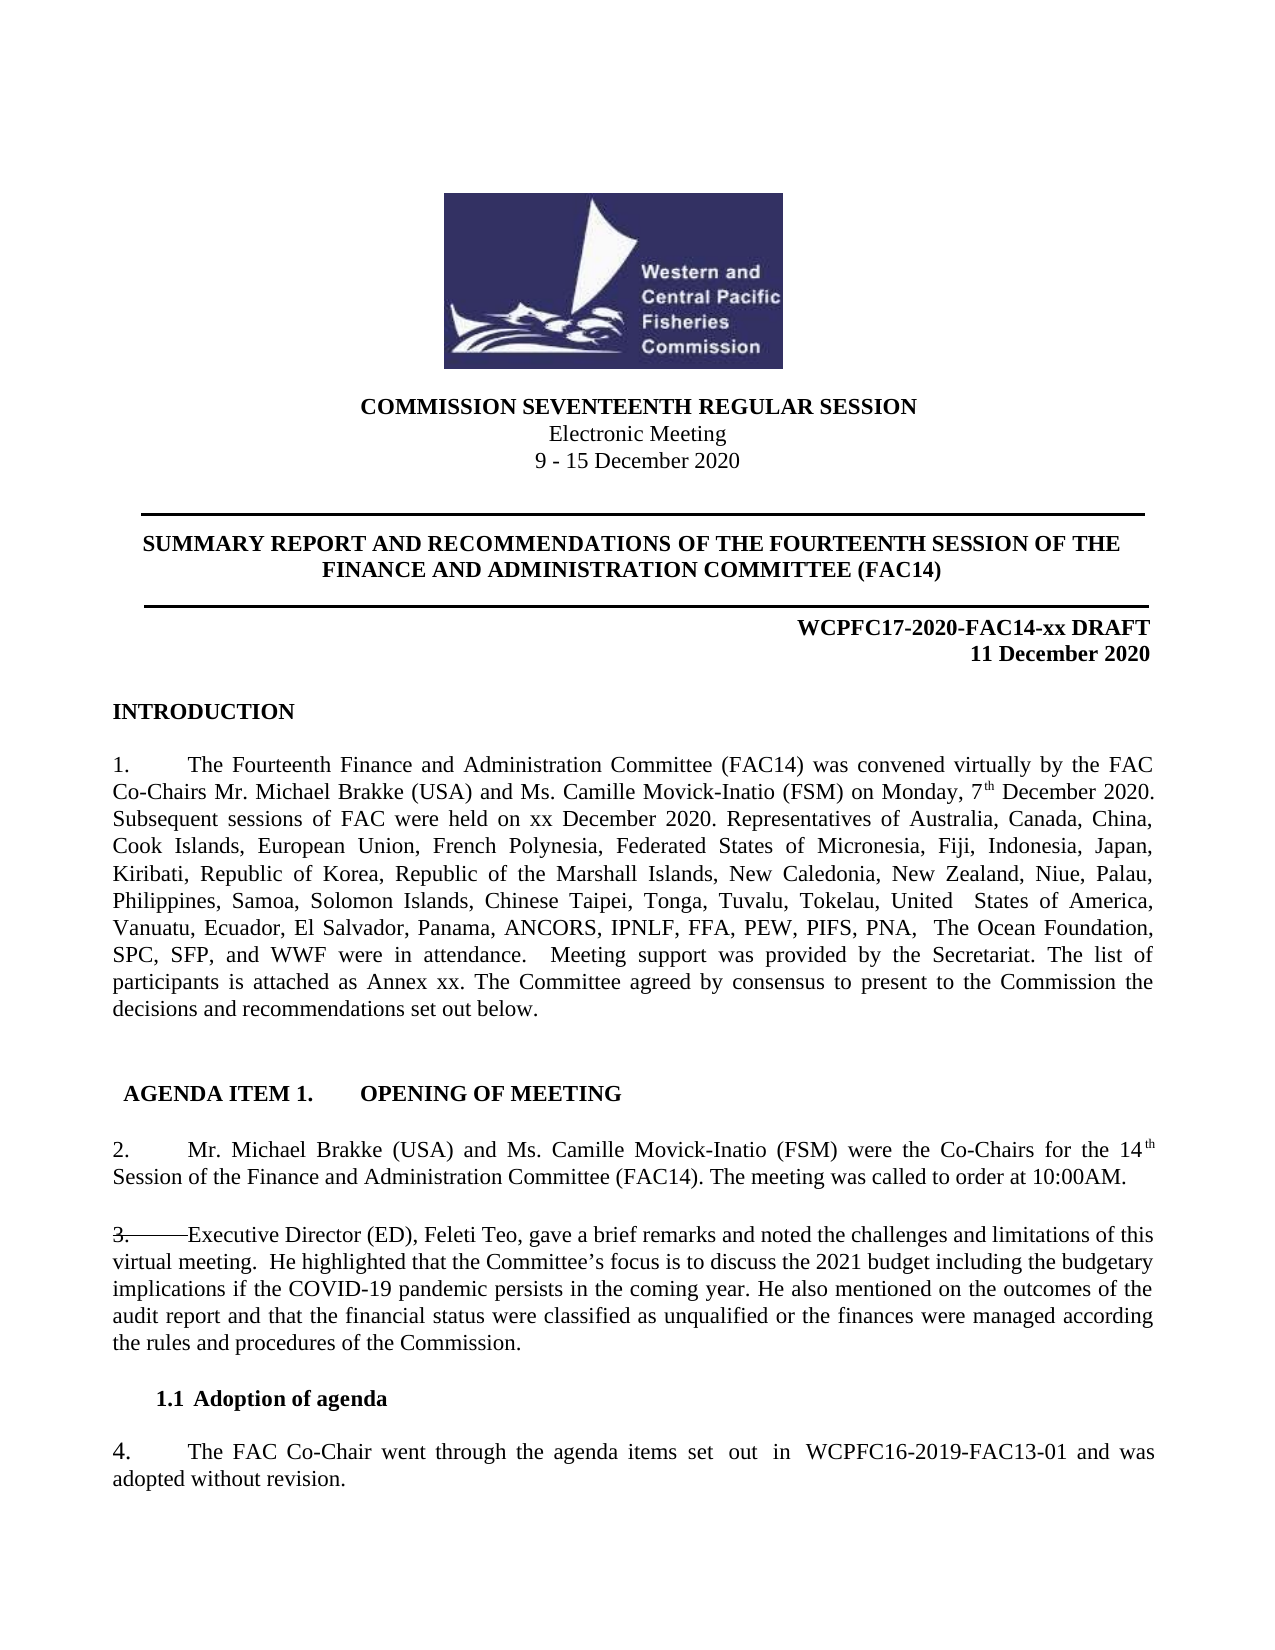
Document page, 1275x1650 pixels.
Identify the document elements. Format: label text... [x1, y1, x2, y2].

text 11 December 2020 [112, 640, 1150, 667]
text COMMISSION SEVENTEENTH REGULAR SESSION [112, 395, 1164, 420]
text INTRODUCTION [112, 698, 1162, 725]
text Electronic Meeting [383, 420, 892, 447]
text AGENDA ITEM 1. OPENING OF MEETING [123, 1080, 1162, 1107]
list Adoption of agenda [156, 1384, 1162, 1411]
list The Fourteenth Finance and Administration Committee (FAC14) was convened virtually by the FAC Co-Chairs Mr. Michael Brakke (USA) and Ms. Camille Movick-Inatio (FSM) on Monday, 7th December 2020. Subsequent sessions of FAC were held on xx December 2020. Representatives of Australia, Canada, China, Cook Islands, European Union, French Polynesia, Federated States of Micronesia, Fiji, Indonesia, Japan, Kiribati, Republic of Korea, Republic of the Marshall Islands, New Caledonia, New Zealand, Niue, Palau, Philippines, Samoa, Solomon Islands, Chinese Taipei, Tonga, Tuvalu, Tokelau, United States of America, Vanuatu, Ecuador, El Salvador, Panama, ANCORS, IPNLF, FFA, PEW, PIFS, PNA, The Ocean Foundation, SPC, SFP, and WWF were in attendance. Meeting support was provided by the Secretariat. The list of participants is attached as Annex xx. The Committee agreed by consensus to present to the Commission the decisions and recommendations set out below. [112, 751, 1155, 1022]
list Mr. Michael Brakke (USA) and Ms. Camille Movick-Inatio (FSM) were the Co-Chairs for the 14th Session of the Finance and Administration Committee (FAC14). The meeting was called to order at 10:00AM. [112, 1136, 1155, 1190]
text WCPFC17-2020-FAC14-xx DRAFT [112, 614, 1150, 640]
text SUMMARY REPORT AND RECOMMENDATIONS OF THE FOURTEENTH SESSION OF THE FINANCE AND ADMINISTRATION COMMITTEE (FAC14) [139, 530, 1124, 583]
text 9 - 15 December 2020 [440, 447, 835, 473]
picture [444, 193, 783, 369]
list Executive Director (ED), Feleti Teo, gave a brief remarks and noted the challenges and limitations of this virtual meeting. He highlighted that the Committee’s focus is to discuss the 2021 budget including the budgetary implications if the COVID-19 pandemic persists in the coming year. He also mentioned on the outcomes of the audit report and that the financial status were classified as unqualified or the finances were managed according the rules and procedures of the Commission. [112, 1220, 1155, 1356]
list The FAC Co-Chair went through the agenda items set out in WCPFC16-2019-FAC13-01 and was adopted without revision. [112, 1438, 1155, 1492]
